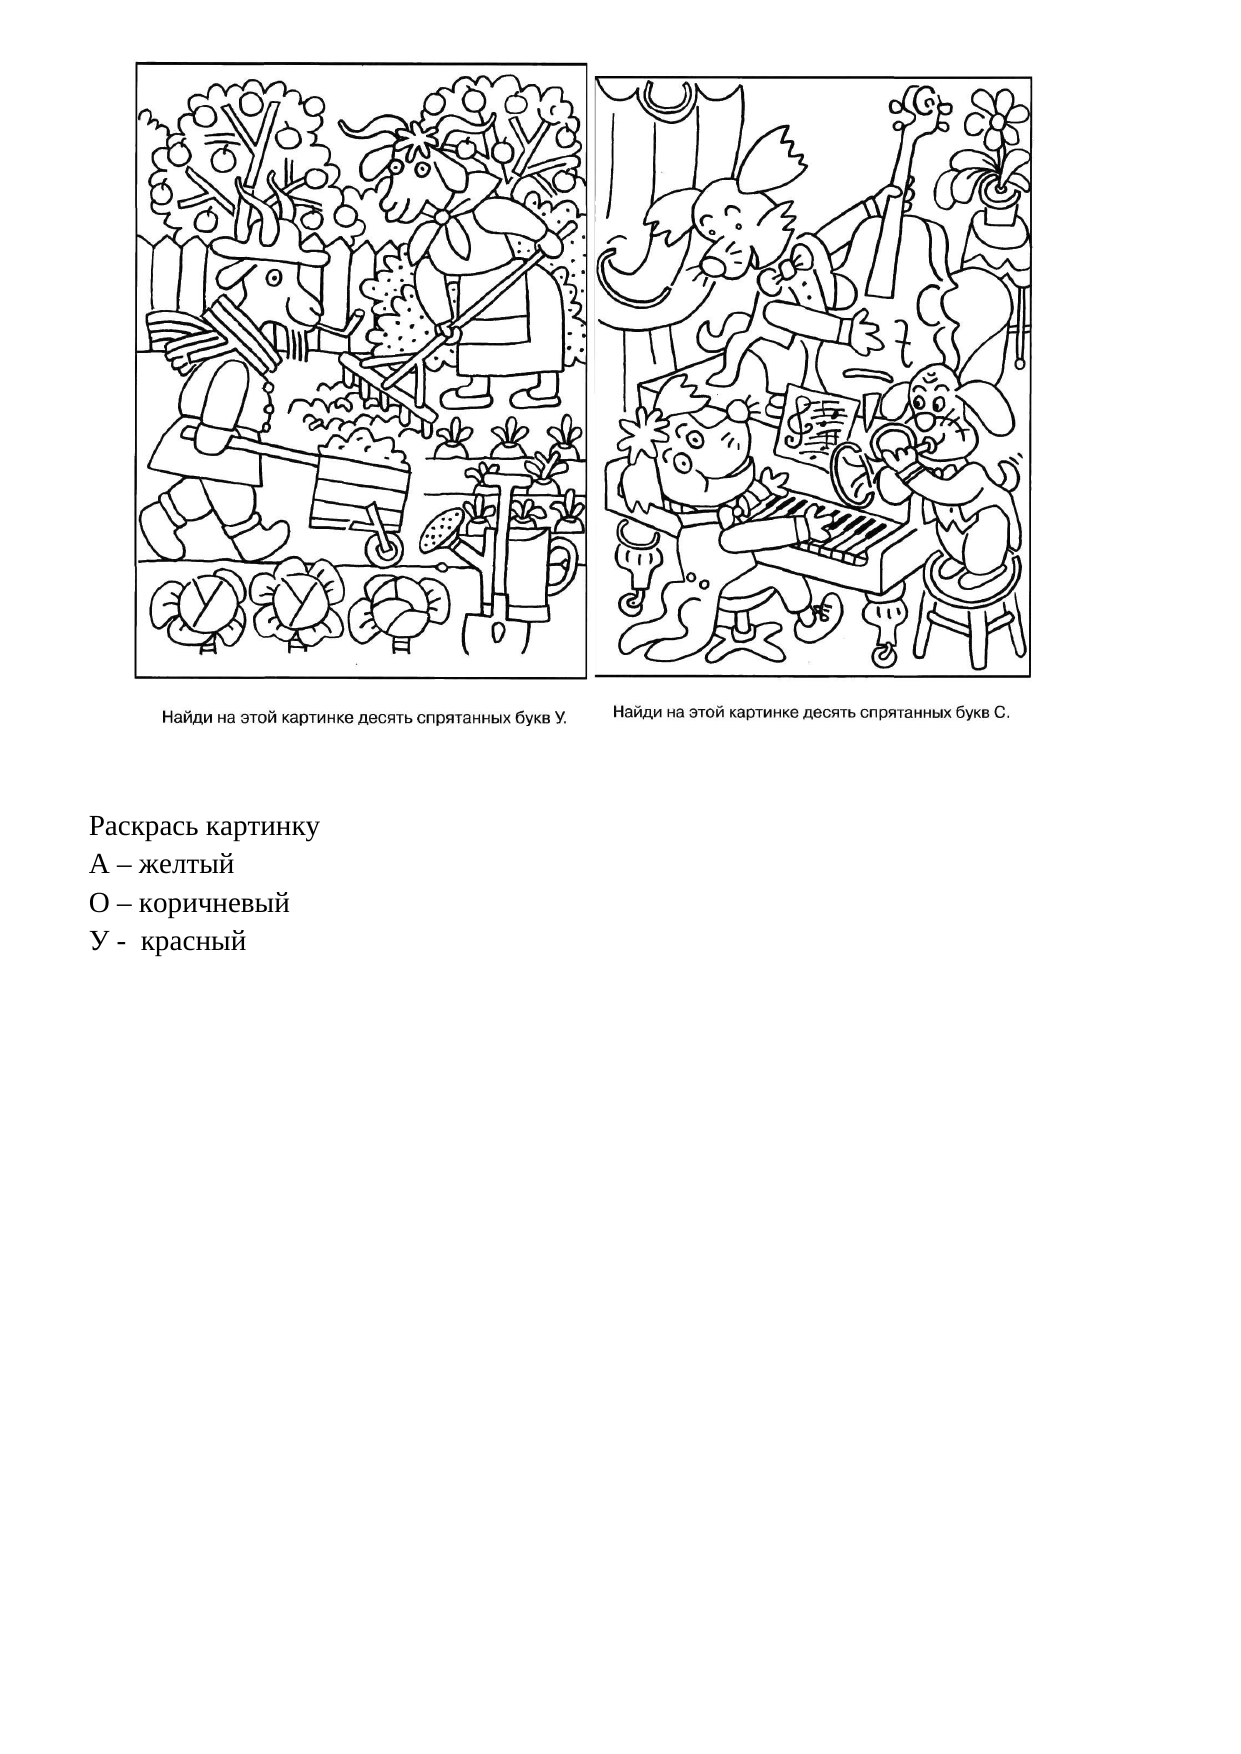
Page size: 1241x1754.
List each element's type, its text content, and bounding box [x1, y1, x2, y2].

text А – желтый [88, 846, 1152, 880]
text У - красный [88, 923, 1152, 957]
text Раскрась картинку [88, 808, 1152, 841]
text О – коричневый [88, 885, 1152, 918]
picture [132, 59, 588, 726]
picture [594, 72, 1036, 726]
